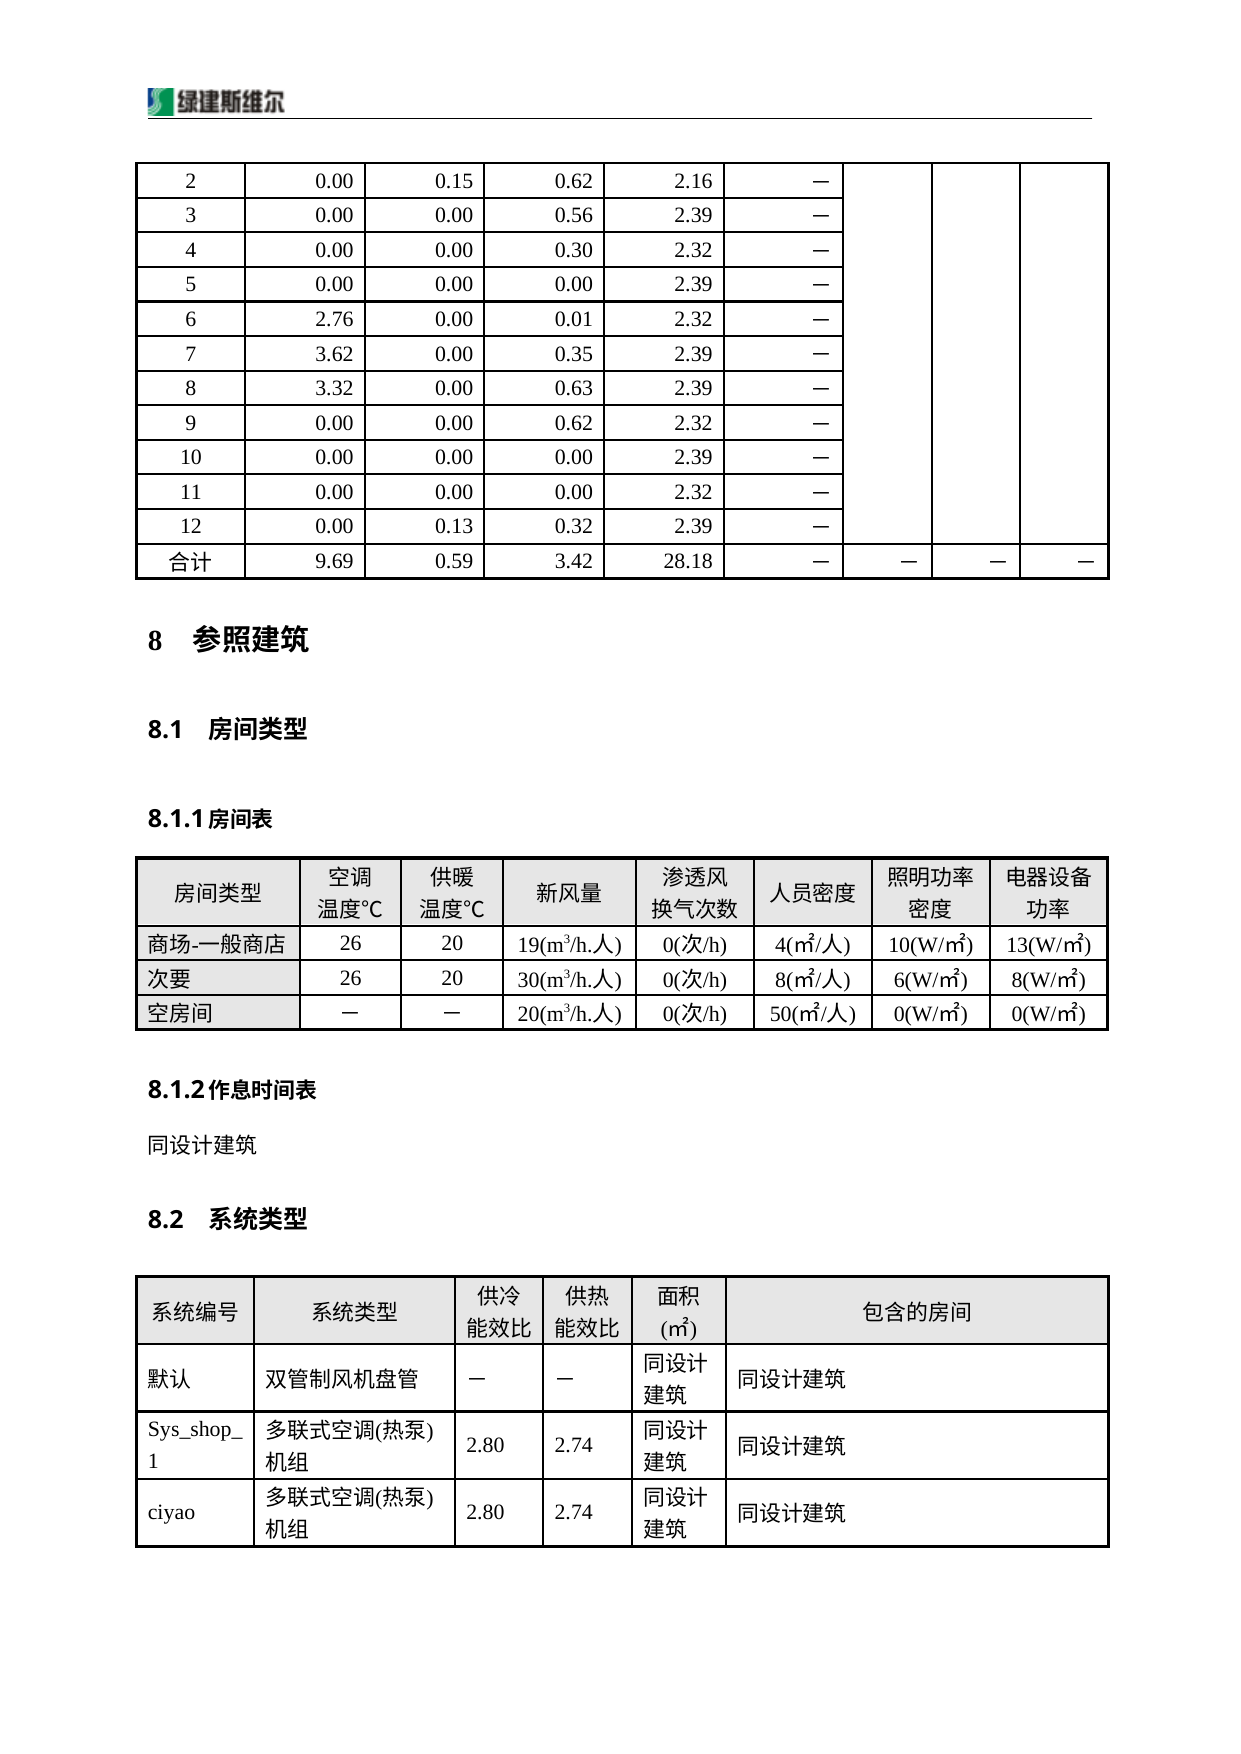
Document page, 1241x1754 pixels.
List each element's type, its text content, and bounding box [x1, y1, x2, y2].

table_cell － [456, 1345, 542, 1410]
table_cell 同设计建筑 [727, 1413, 1107, 1477]
table_cell 同设计建筑 [633, 1413, 725, 1477]
table_cell 空房间 [138, 996, 299, 1028]
table_cell 0.00 [366, 372, 483, 404]
table_cell － [725, 164, 842, 197]
table_cell 3 [138, 199, 244, 231]
table_cell 0.62 [485, 164, 603, 197]
table_header 空调 温度℃ [301, 860, 400, 924]
table_cell 2.32 [605, 406, 723, 439]
table_header 电器设备 功率 [991, 860, 1106, 924]
table_cell － [725, 406, 842, 439]
table_cell － [725, 545, 842, 577]
table_cell 0.30 [485, 233, 603, 266]
table_cell 2.74 [544, 1480, 631, 1544]
table_cell 2.74 [544, 1413, 631, 1477]
table_cell － [725, 441, 842, 473]
table_cell 20(m3/h.人) [504, 996, 635, 1028]
table_cell 2.39 [605, 268, 723, 300]
table_header 人员密度 [755, 860, 871, 924]
subtitle 系统类型 [148, 1185, 1092, 1250]
table_header 房间类型 [138, 860, 299, 924]
table_cell 商场-一般商店 [138, 927, 299, 959]
table_cell 6(W/㎡) [873, 961, 989, 994]
table_cell 2.80 [456, 1480, 542, 1544]
table_cell 5 [138, 268, 244, 300]
table_cell 13(W/㎡) [991, 927, 1106, 959]
table_cell 6 [138, 303, 244, 335]
table_cell 0.00 [366, 475, 483, 508]
table_cell － [725, 475, 842, 508]
table_cell 9 [138, 406, 244, 439]
table_cell 2.39 [605, 337, 723, 369]
subtitle 参照建筑 [148, 605, 1092, 670]
table_cell 50(㎡/人) [755, 996, 871, 1028]
table_cell 0.00 [485, 268, 603, 300]
table_cell 2.39 [605, 372, 723, 404]
table_cell － [725, 510, 842, 542]
subtitle 房间表 [148, 785, 1092, 850]
table_cell 次要 [138, 961, 299, 994]
subtitle 房间类型 [148, 695, 1092, 760]
table_cell 双管制风机盘管 [255, 1345, 454, 1410]
table_cell 10(W/㎡) [873, 927, 989, 959]
table_cell 2.16 [605, 164, 723, 197]
table_cell 合计 [138, 545, 244, 577]
table_cell 0(次/h) [637, 996, 753, 1028]
table_cell 0(W/㎡) [991, 996, 1106, 1028]
table_cell 同设计建筑 [633, 1345, 725, 1410]
table_header 包含的房间 [727, 1278, 1107, 1343]
table_cell － [1021, 164, 1107, 542]
table_cell 同设计建筑 [633, 1480, 725, 1544]
table_cell － [844, 164, 931, 542]
table_cell － [725, 233, 842, 266]
table_cell 0.00 [246, 406, 364, 439]
table_cell ciyao [138, 1480, 253, 1544]
table_cell 2.32 [605, 233, 723, 266]
table_header 系统编号 [138, 1278, 253, 1343]
table_cell 0.00 [366, 233, 483, 266]
table_cell 0.00 [366, 199, 483, 231]
table_cell － [844, 545, 931, 577]
subtitle 作息时间表 [148, 1056, 1092, 1121]
table_cell 0.15 [366, 164, 483, 197]
picture [147, 88, 288, 116]
table_cell 0.13 [366, 510, 483, 542]
table_cell － [725, 268, 842, 300]
table_cell 9.69 [246, 545, 364, 577]
table_cell 4(㎡/人) [755, 927, 871, 959]
table_cell 2.80 [456, 1413, 542, 1477]
table_cell 20 [402, 961, 502, 994]
table_cell － [544, 1345, 631, 1410]
table_cell 11 [138, 475, 244, 508]
table_cell 0.63 [485, 372, 603, 404]
table_cell 0.00 [246, 164, 364, 197]
table_cell 0.00 [366, 268, 483, 300]
table_cell 0.00 [485, 475, 603, 508]
table_cell 同设计建筑 [727, 1480, 1107, 1544]
table_cell 26 [301, 927, 400, 959]
table_cell － [725, 372, 842, 404]
table_cell 0(次/h) [637, 927, 753, 959]
table_cell 0.00 [485, 441, 603, 473]
table_cell 30(m3/h.人) [504, 961, 635, 994]
table_cell 0.00 [246, 199, 364, 231]
table_cell 0.00 [246, 441, 364, 473]
table_cell 0.00 [246, 268, 364, 300]
table_cell Sys_shop_1 [138, 1413, 253, 1477]
table_cell 默认 [138, 1345, 253, 1410]
table_cell 2.32 [605, 475, 723, 508]
table_cell 同设计建筑 [727, 1345, 1107, 1410]
table_cell 12 [138, 510, 244, 542]
table_cell － [402, 996, 502, 1028]
table_header 渗透风 换气次数 [637, 860, 753, 924]
table_cell 0.00 [246, 510, 364, 542]
table_cell 0.00 [246, 233, 364, 266]
table_cell 多联式空调(热泵)机组 [255, 1480, 454, 1544]
table_cell 0.56 [485, 199, 603, 231]
table_header 新风量 [504, 860, 635, 924]
table_header 供热 能效比 [544, 1278, 631, 1343]
table_cell 0.62 [485, 406, 603, 439]
table_cell 8(W/㎡) [991, 961, 1106, 994]
table_cell 0(次/h) [637, 961, 753, 994]
table_cell 0.00 [366, 303, 483, 335]
table_cell 20 [402, 927, 502, 959]
table_cell 0.00 [366, 406, 483, 439]
table_cell 0.32 [485, 510, 603, 542]
table_cell 3.42 [485, 545, 603, 577]
table_cell 0.01 [485, 303, 603, 335]
table_header 供暖 温度℃ [402, 860, 502, 924]
table_header 面积(㎡) [633, 1278, 725, 1343]
table_cell 3.32 [246, 372, 364, 404]
table_cell － [933, 164, 1019, 542]
table_cell 2.39 [605, 199, 723, 231]
table_cell － [725, 199, 842, 231]
table_header 照明功率 密度 [873, 860, 989, 924]
table_cell 8(㎡/人) [755, 961, 871, 994]
table_cell － [933, 545, 1019, 577]
table_cell 10 [138, 441, 244, 473]
table_cell 28.18 [605, 545, 723, 577]
text 同设计建筑 [148, 1128, 1092, 1160]
table_cell 2 [138, 164, 244, 197]
table_cell 0.00 [366, 337, 483, 369]
table_cell 8 [138, 372, 244, 404]
table_cell 0.00 [246, 475, 364, 508]
table_cell 19(m3/h.人) [504, 927, 635, 959]
table_cell 0.35 [485, 337, 603, 369]
table_cell － [301, 996, 400, 1028]
table_header 系统类型 [255, 1278, 454, 1343]
table_cell 2.32 [605, 303, 723, 335]
table_cell 0.59 [366, 545, 483, 577]
table_cell 0.00 [366, 441, 483, 473]
table_cell 3.62 [246, 337, 364, 369]
table_cell 2.76 [246, 303, 364, 335]
table_cell 2.39 [605, 441, 723, 473]
table_cell 7 [138, 337, 244, 369]
table_cell － [725, 303, 842, 335]
table_cell － [725, 337, 842, 369]
table_cell － [1021, 545, 1107, 577]
table_cell 4 [138, 233, 244, 266]
table_header 供冷 能效比 [456, 1278, 542, 1343]
table_cell 2.39 [605, 510, 723, 542]
table_cell 26 [301, 961, 400, 994]
table_cell 多联式空调(热泵)机组 [255, 1413, 454, 1477]
table_cell 0(W/㎡) [873, 996, 989, 1028]
